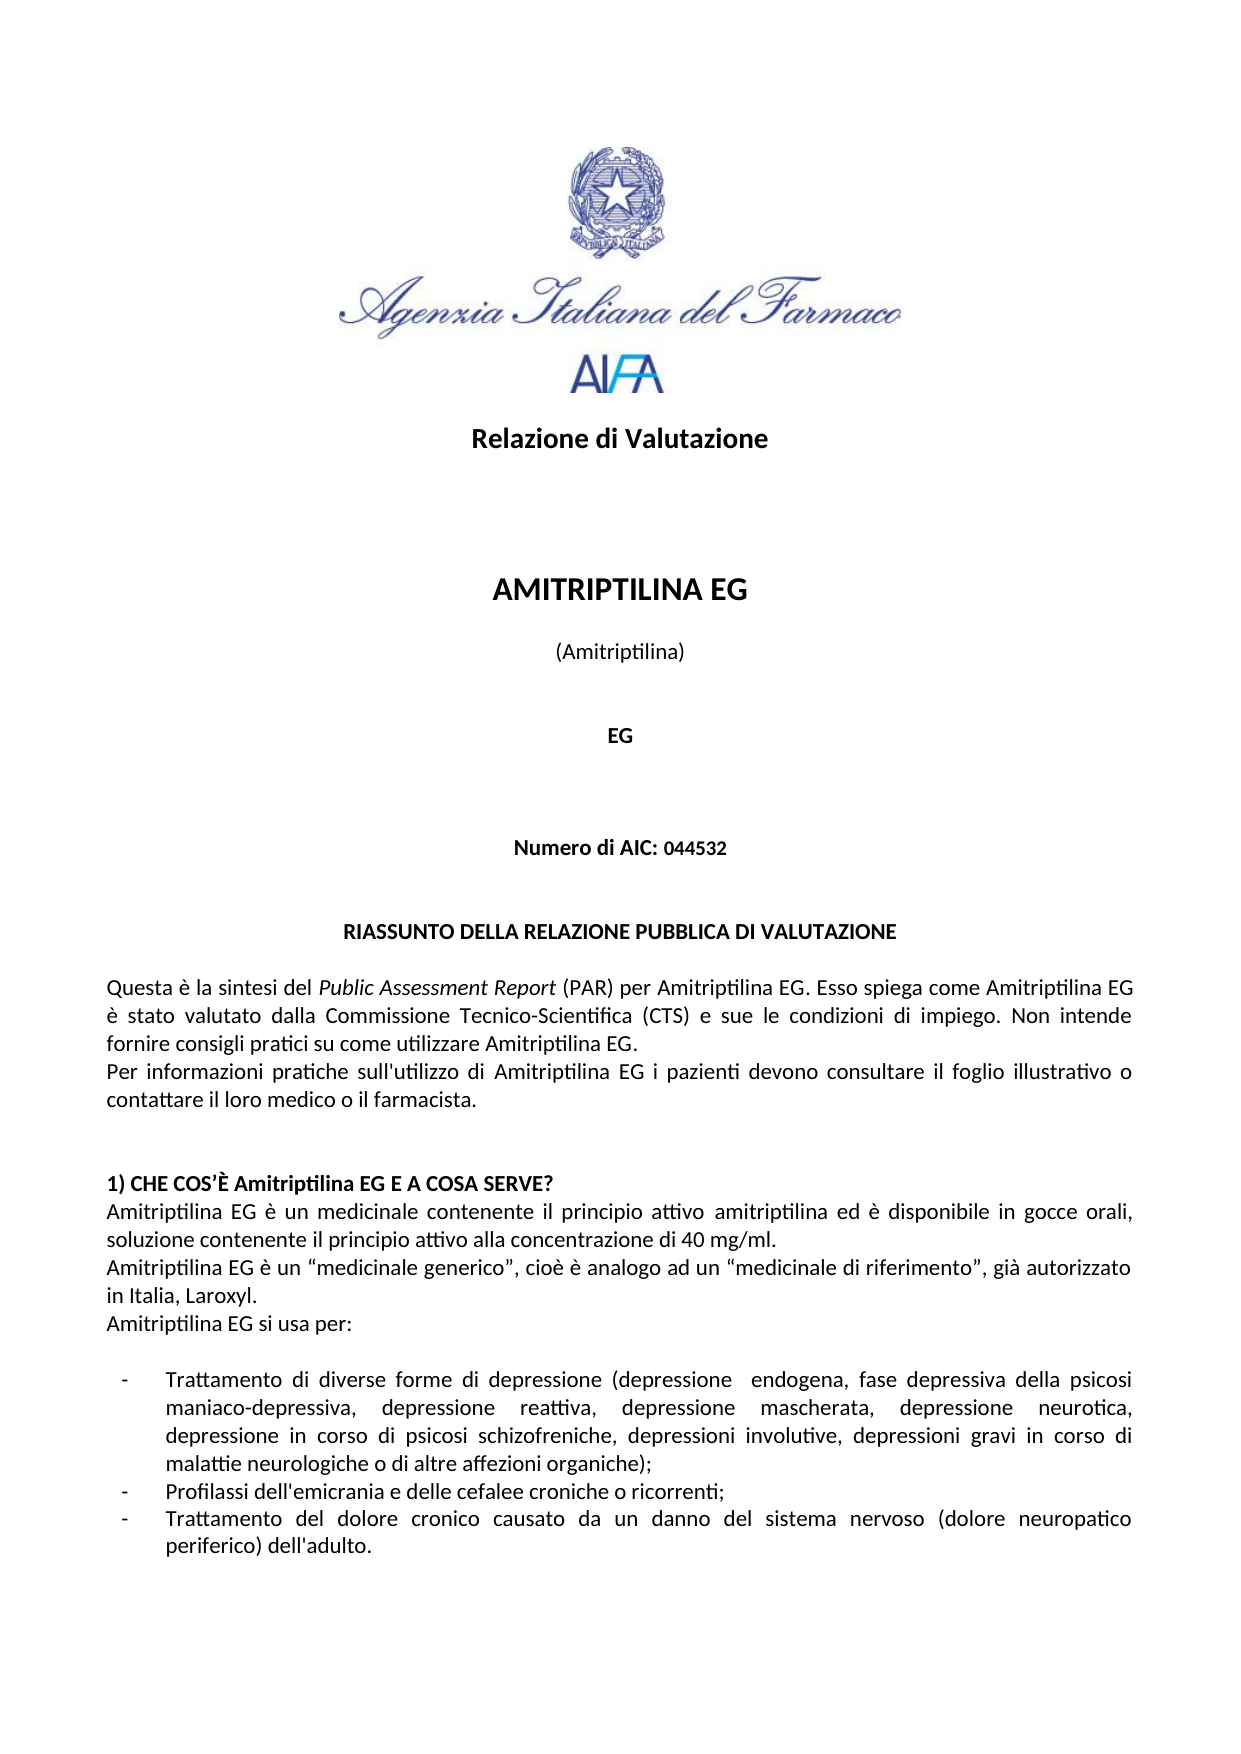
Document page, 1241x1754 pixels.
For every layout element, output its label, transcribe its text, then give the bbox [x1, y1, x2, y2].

text Amitriptilina EG è un “medicinale generico”, cioè è analogo ad un “medicinale di riferimento”, già autorizzato in Italia, Laroxyl. [106, 1253, 1134, 1309]
text EG [106, 721, 1134, 749]
text 1) CHE COS’È Amitriptilina EG E A COSA SERVE? [106, 1169, 1134, 1197]
text RIASSUNTO DELLA RELAZIONE PUBBLICA DI VALUTAZIONE [106, 917, 1134, 945]
list Trattamento di diverse forme di depressione (depressione endogena, fase depressiva della psicosi maniaco-depressiva, depressione reattiva, depressione mascherata, depressione neurotica, depressione in corso di psicosi schizofreniche, depressioni involutive, depressioni gravi in corso di malattie neurologiche o di altre affezioni organiche); [121, 1365, 1134, 1477]
text Numero di AIC: 044532 [106, 833, 1134, 861]
text Amitriptilina EG si usa per: [106, 1309, 1134, 1337]
list Trattamento del dolore cronico causato da un danno del sistema nervoso (dolore neuropatico periferico) dell'adulto. [121, 1504, 1134, 1559]
text Questa è la sintesi del Public Assessment Report (PAR) per Amitriptilina EG. Esso spiega come Amitriptilina EG è stato valutato dalla Commissione Tecnico-Scientifica (CTS) e sue le condizioni di impiego. Non intende fornire consigli pratici su come utilizzare Amitriptilina EG. [106, 973, 1134, 1057]
text AMITRIPTILINA EG [106, 568, 1134, 609]
text Relazione di Valutazione [106, 420, 1134, 456]
text Amitriptilina EG è un medicinale contenente il principio attivo amitriptilina ed è disponibile in gocce orali, soluzione contenente il principio attivo alla concentrazione di 40 mg/ml. [106, 1197, 1134, 1253]
text (Amitriptilina) [106, 637, 1134, 665]
list Profilassi dell'emicrania e delle cefalee croniche o ricorrenti; [121, 1477, 1134, 1504]
text Per informazioni pratiche sull'utilizzo di Amitriptilina EG i pazienti devono consultare il foglio illustrativo o contattare il loro medico o il farmacista. [106, 1057, 1134, 1113]
